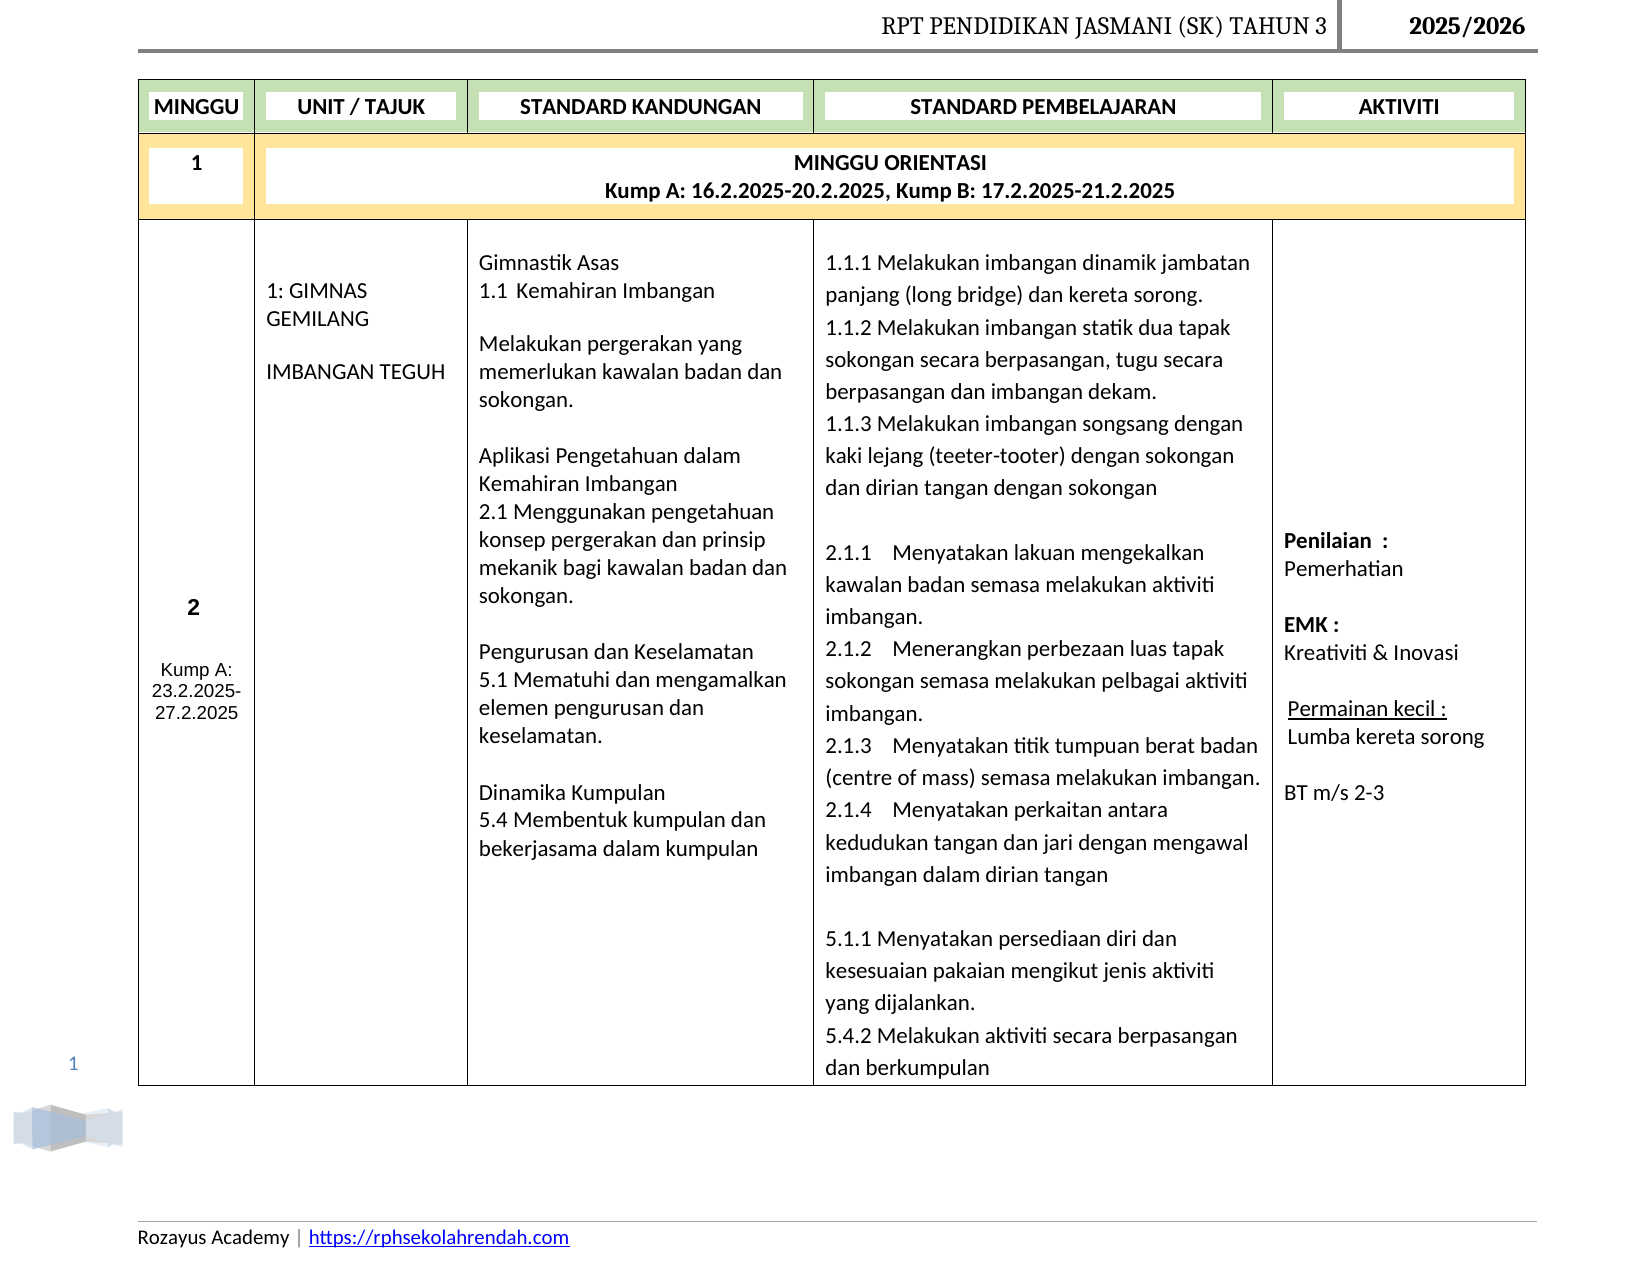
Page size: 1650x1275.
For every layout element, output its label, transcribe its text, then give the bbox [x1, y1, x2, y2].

table_header STANDARD KANDUNGAN [468, 80, 813, 132]
table_cell 1.1.1 Melakukan imbangan dinamik jambatan panjang (long bridge) dan kereta sorong. 1.1.2 Melakukan imbangan statik dua tapak sokongan secara berpasangan, tugu secara berpasangan dan imbangan dekam. 1.1.3 Melakukan imbangan songsang dengan kaki lejang (teeter-tooter) dengan sokongan dan dirian tangan dengan sokongan 2.1.1 Menyatakan lakuan mengekalkan kawalan badan semasa melakukan aktiviti imbangan. 2.1.2 Menerangkan perbezaan luas tapak sokongan semasa melakukan pelbagai aktiviti imbangan. 2.1.3 Menyatakan titik tumpuan berat badan (centre of mass) semasa melakukan imbangan. 2.1.4 Menyatakan perkaitan antara kedudukan tangan dan jari dengan mengawal imbangan dalam dirian tangan 5.1.1 Menyatakan persediaan diri dan kesesuaian pakaian mengikut jenis aktiviti yang dijalankan. 5.4.2 Melakukan aktiviti secara berpasangan dan berkumpulan [814, 220, 1272, 1084]
table_cell 1: GIMNAS GEMILANG IMBANGAN TEGUH [255, 220, 467, 1084]
table_header STANDARD PEMBELAJARAN [814, 80, 1272, 132]
table_header UNIT / TAJUK [255, 80, 467, 132]
table_header AKTIVITI [1273, 80, 1525, 132]
table_cell Penilaian : Pemerhatian EMK : Kreativiti & Inovasi Permainan kecil : Lumba kereta sorong BT m/s 2-3 [1273, 220, 1525, 1084]
table_cell Gimnastik Asas Kemahiran Imbangan Melakukan pergerakan yang memerlukan kawalan badan dan sokongan. Aplikasi Pengetahuan dalam Kemahiran Imbangan 2.1 Menggunakan pengetahuan konsep pergerakan dan prinsip mekanik bagi kawalan badan dan sokongan. Pengurusan dan Keselamatan 5.1 Mematuhi dan mengamalkan elemen pengurusan dan keselamatan. Dinamika Kumpulan 5.4 Membentuk kumpulan dan bekerjasama dalam kumpulan [468, 220, 813, 1084]
table_cell 2 Kump A: 23.2.2025-27.2.2025 [139, 220, 254, 1084]
table_header MINGGU [139, 80, 254, 132]
table_cell MINGGU ORIENTASI Kump A: 16.2.2025-20.2.2025, Kump B: 17.2.2025-21.2.2025 [255, 134, 1525, 219]
table_cell 1 [139, 134, 254, 219]
